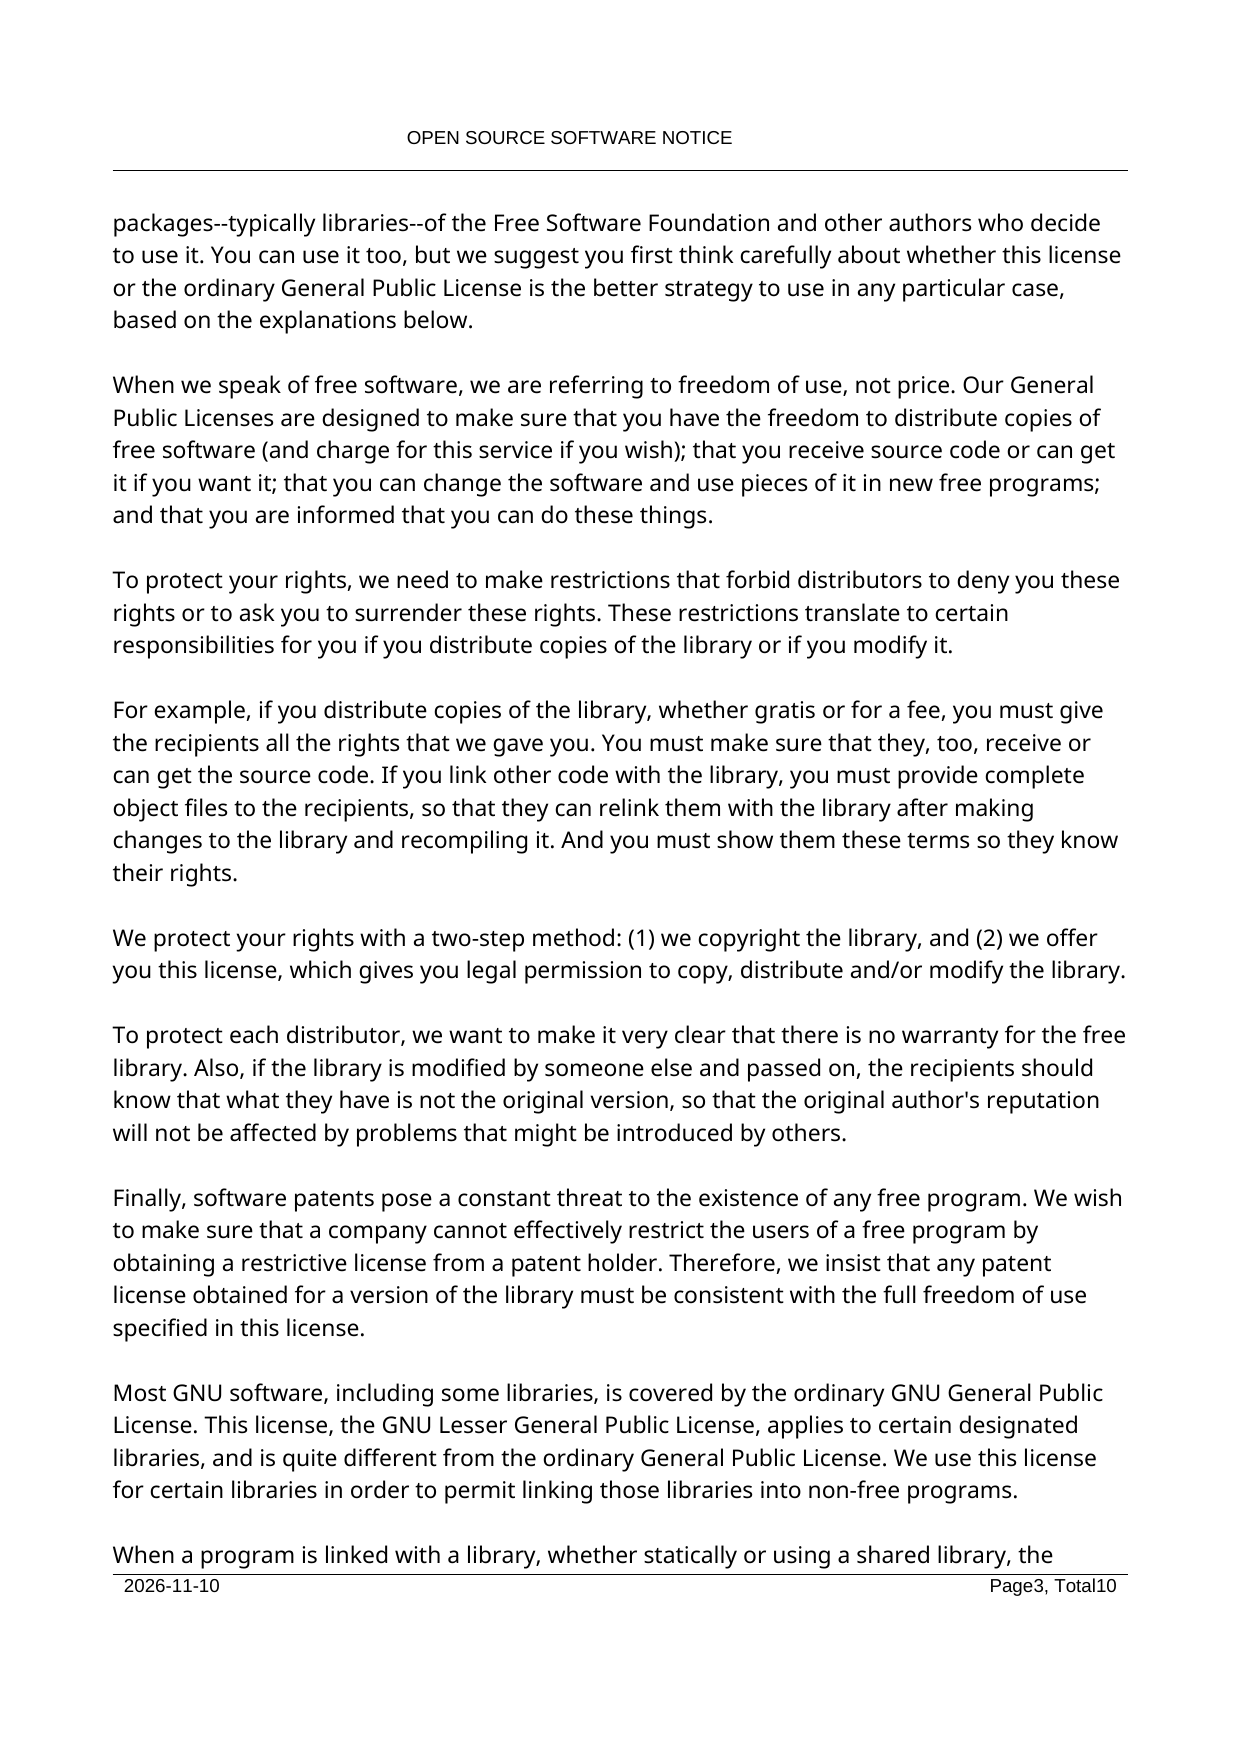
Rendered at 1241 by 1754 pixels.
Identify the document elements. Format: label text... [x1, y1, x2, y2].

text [112, 1539, 1128, 1571]
text For example, if you distribute copies of the library, whether gratis or for a fee, you must give the recipients all the rights that we gave you. You must make sure that they, too, receive or can get the source code. If you link other code with the library, you must provide complete object files to the recipients, so that they can relink them with the library after making changes to the library and recompiling it. And you must show them these terms so they know their rights. [112, 694, 1128, 889]
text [112, 206, 1128, 336]
text Finally, software patents pose a constant threat to the existence of any free program. We wish to make sure that a company cannot effectively restrict the users of a free program by obtaining a restrictive license from a patent holder. Therefore, we insist that any patent license obtained for a version of the library must be consistent with the full freedom of use specified in this license. [112, 1181, 1128, 1344]
text We protect your rights with a two-step method: (1) we copyright the library, and (2) we offer you this license, which gives you legal permission to copy, distribute and/or modify the library. [112, 921, 1128, 986]
text Most GNU software, including some libraries, is covered by the ordinary GNU General Public License. This license, the GNU Lesser General Public License, applies to certain designated libraries, and is quite different from the ordinary General Public License. We use this license for certain libraries in order to permit linking those libraries into non-free programs. [112, 1376, 1128, 1506]
text To protect each distributor, we want to make it very clear that there is no warranty for the free library. Also, if the library is modified by someone else and passed on, the recipients should know that what they have is not the original version, so that the original author's reputation will not be affected by problems that might be introduced by others. [112, 1019, 1128, 1149]
text To protect your rights, we need to make restrictions that forbid distributors to deny you these rights or to ask you to surrender these rights. These restrictions translate to certain responsibilities for you if you distribute copies of the library or if you modify it. [112, 564, 1128, 661]
text When we speak of free software, we are referring to freedom of use, not price. Our General Public Licenses are designed to make sure that you have the freedom to distribute copies of free software (and charge for this service if you wish); that you receive source code or can get it if you want it; that you can change the software and use pieces of it in new free programs; and that you are informed that you can do these things. [112, 369, 1128, 531]
